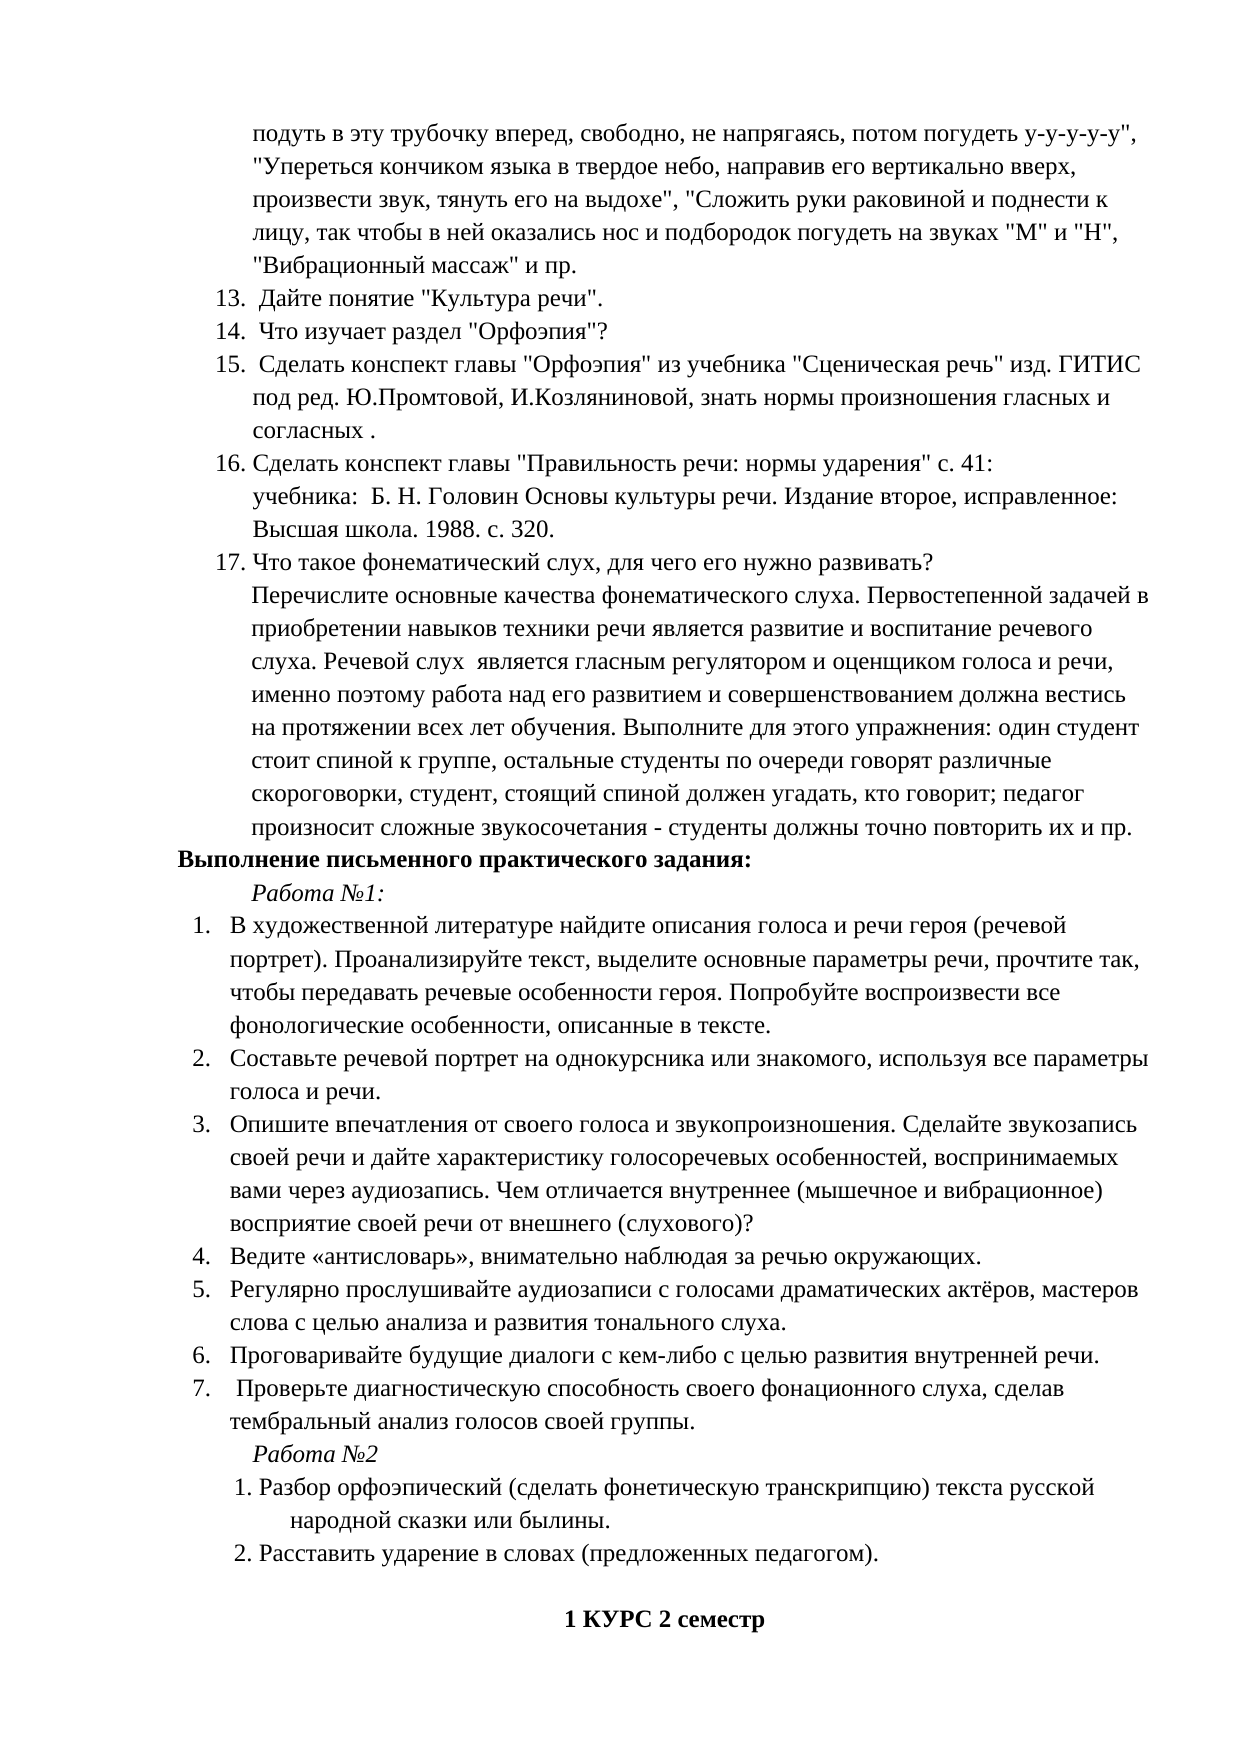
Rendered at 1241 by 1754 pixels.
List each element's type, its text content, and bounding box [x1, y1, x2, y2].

list Дайте понятие "Культура речи". [215, 283, 1152, 312]
list Опишите впечатления от своего голоса и звукопроизношения. Сделайте звукозапись своей речи и дайте характеристику голосоречевых особенностей, воспринимаемых вами через аудиозапись. Чем отличается внутреннее (мышечное и вибрационное) восприятие своей речи от внешнего (слухового)? [192, 1109, 1152, 1237]
list Регулярно прослушивайте аудиозаписи с голосами драматических актёров, мастеров слова с целью анализа и развития тонального слуха. [192, 1274, 1152, 1336]
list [215, 118, 1152, 279]
list Проверьте диагностическую способность своего фонационного слуха, сделав тембральный анализ голосов своей группы. [192, 1373, 1152, 1435]
list Что изучает раздел "Орфоэпия"? [215, 316, 1152, 345]
list Ведите «антисловарь», внимательно наблюдая за речью окружающих. [192, 1241, 1152, 1269]
list Проговаривайте будущие диалоги с кем-либо с целью развития внутренней речи. [192, 1340, 1152, 1369]
text Работа №1: [251, 878, 1152, 906]
list Сделать конспект главы "Орфоэпия" из учебника "Сценическая речь" изд. ГИТИС под ред. Ю.Промтовой, И.Козляниновой, знать нормы произношения гласных и согласных . [215, 349, 1152, 444]
text 2. Расставить ударение в словах (предложенных педагогом). [233, 1538, 1152, 1567]
text 1 КУРС 2 семестр [177, 1604, 1152, 1633]
text Перечислите основные качества фонематического слуха. Первостепенной задачей в приобретении навыков техники речи является развитие и воспитание речевого слуха. Речевой слух является гласным регулятором и оценщиком голоса и речи, именно поэтому работа над его развитием и совершенствованием должна вестись на протяжении всех лет обучения. Выполните для этого упражнения: один студент стоит спиной к группе, остальные студенты по очереди говорят различные скороговорки, студент, стоящий спиной должен угадать, кто говорит; педагог произносит сложные звукосочетания - студенты должны точно повторить их и пр. [251, 580, 1152, 840]
text Выполнение письменного практического задания: [177, 844, 1152, 873]
text 1. Разбор орфоэпический (сделать фонетическую транскрипцию) текста русской народной сказки или былины. [233, 1472, 1152, 1534]
list Сделать конспект главы "Правильность речи: нормы ударения" с. 41: [215, 448, 1152, 477]
text Работа №2 [252, 1439, 1152, 1468]
text учебника: Б. Н. Головин Основы культуры речи. Издание второе, исправленное: Высшая школа. 1988. с. 320. [252, 481, 1152, 543]
list В художественной литературе найдите описания голоса и речи героя (речевой портрет). Проанализируйте текст, выделите основные параметры речи, прочтите так, чтобы передавать речевые особенности героя. Попробуйте воспроизвести все фонологические особенности, описанные в тексте. [192, 911, 1152, 1038]
text 17. Что такое фонематический слух, для чего его нужно развивать? [177, 547, 1152, 576]
list Составьте речевой портрет на однокурсника или знакомого, используя все параметры голоса и речи. [192, 1043, 1152, 1104]
